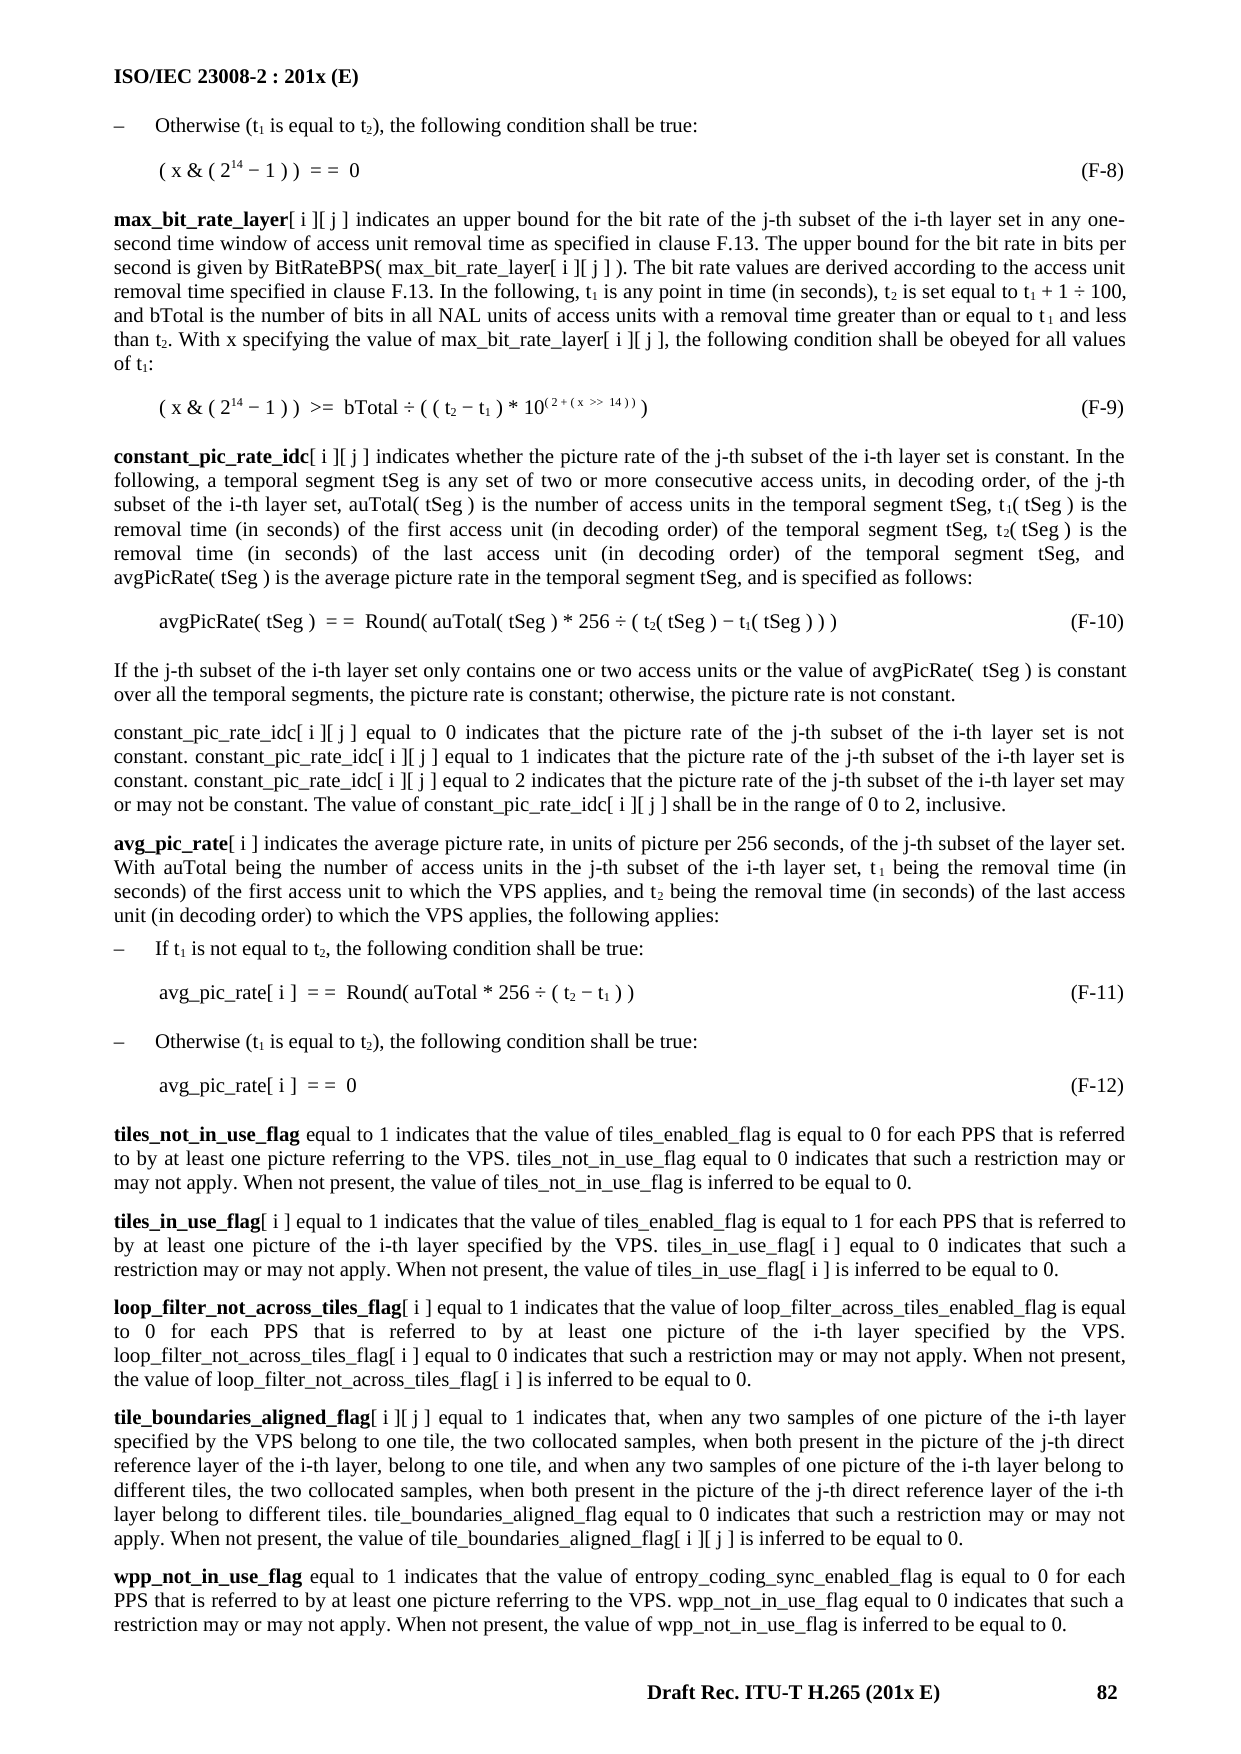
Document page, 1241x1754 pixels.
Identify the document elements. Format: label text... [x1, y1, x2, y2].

text ( x & ( 214 − 1 ) ) = = 0 (F-9) [159, 158, 1127, 182]
text ( x & ( 214 − 1 ) ) >= bTotal ÷ ( ( t2 − t1 ) * 10( 2 + ( x >> 14 ) ) ) (F-10) [159, 395, 1127, 419]
text max_bit_rate_layer[ i ][ j ] indicates an upper bound for the bit rate of the j-th subset of the i-th layer set in any one-second time window of access unit removal time as specified in clause F.13. The upper bound for the bit rate in bits per second is given by BitRateBPS( max_bit_rate_layer[ i ][ j ] ). The bit rate values are derived according to the access unit removal time specified in clause F.13. In the following, t1 is any point in time (in seconds), t2 is set equal to t1 + 1 ÷ 100, and bTotal is the number of bits in all NAL units of access units with a removal time greater than or equal to t1 and less than t2. With x specifying the value of max_bit_rate_layer[ i ][ j ], the following condition shall be obeyed for all values of t1: [113, 207, 1127, 375]
text wpp_not_in_use_flag equal to 1 indicates that the value of entropy_coding_sync_enabled_flag is equal to 0 for each PPS that is referred to by at least one picture referring to the VPS. wpp_not_in_use_flag equal to 0 indicates that such a restriction may or may not apply. When not present, the value of wpp_not_in_use_flag is inferred to be equal to 0. [113, 1564, 1127, 1636]
text tiles_in_use_flag[ i ] equal to 1 indicates that the value of tiles_enabled_flag is equal to 1 for each PPS that is referred to by at least one picture of the i-th layer specified by the VPS. tiles_in_use_flag[ i ] equal to 0 indicates that such a restriction may or may not apply. When not present, the value of tiles_in_use_flag[ i ] is inferred to be equal to 0. [113, 1208, 1127, 1281]
text avg_pic_rate[ i ] = = 0 (F-13) [159, 1073, 1127, 1097]
text If the j-th subset of the i-th layer set only contains one or two access units or the value of avgPicRate( tSeg ) is constant over all the temporal segments, the picture rate is constant; otherwise, the picture rate is not constant. [113, 658, 1127, 706]
text constant_pic_rate_idc[ i ][ j ] indicates whether the picture rate of the j-th subset of the i-th layer set is constant. In the following, a temporal segment tSeg is any set of two or more consecutive access units, in decoding order, of the j-th subset of the i-th layer set, auTotal( tSeg ) is the number of access units in the temporal segment tSeg, t1( tSeg ) is the removal time (in seconds) of the first access unit (in decoding order) of the temporal segment tSeg, t2( tSeg ) is the removal time (in seconds) of the last access unit (in decoding order) of the temporal segment tSeg, and avgPicRate( tSeg ) is the average picture rate in the temporal segment tSeg, and is specified as follows: [113, 444, 1127, 589]
text constant_pic_rate_idc[ i ][ j ] equal to 0 indicates that the picture rate of the j-th subset of the i-th layer set is not constant. constant_pic_rate_idc[ i ][ j ] equal to 1 indicates that the picture rate of the j-th subset of the i-th layer set is constant. constant_pic_rate_idc[ i ][ j ] equal to 2 indicates that the picture rate of the j-th subset of the i-th layer set may or may not be constant. The value of constant_pic_rate_idc[ i ][ j ] shall be in the range of 0 to 2, inclusive. [113, 720, 1127, 816]
text tiles_not_in_use_flag equal to 1 indicates that the value of tiles_enabled_flag is equal to 0 for each PPS that is referred to by at least one picture referring to the VPS. tiles_not_in_use_flag equal to 0 indicates that such a restriction may or may not apply. When not present, the value of tiles_not_in_use_flag is inferred to be equal to 0. [113, 1122, 1127, 1194]
text loop_filter_not_across_tiles_flag[ i ] equal to 1 indicates that the value of loop_filter_across_tiles_enabled_flag is equal to 0 for each PPS that is referred to by at least one picture of the i-th layer specified by the VPS. loop_filter_not_across_tiles_flag[ i ] equal to 0 indicates that such a restriction may or may not apply. When not present, the value of loop_filter_not_across_tiles_flag[ i ] is inferred to be equal to 0. [113, 1295, 1127, 1391]
text – If t1 is not equal to t2, the following condition shall be true: [113, 936, 1127, 960]
text avgPicRate( tSeg ) = = Round( auTotal( tSeg ) * 256 ÷ ( t2( tSeg ) − t1( tSeg ) ) ) (F-11) [159, 609, 1127, 633]
text avg_pic_rate[ i ] indicates the average picture rate, in units of picture per 256 seconds, of the j-th subset of the layer set. With auTotal being the number of access units in the j-th subset of the i-th layer set, t1 being the removal time (in seconds) of the first access unit to which the VPS applies, and t2 being the removal time (in seconds) of the last access unit (in decoding order) to which the VPS applies, the following applies: [113, 831, 1127, 927]
text tile_boundaries_aligned_flag[ i ][ j ] equal to 1 indicates that, when any two samples of one picture of the i-th layer specified by the VPS belong to one tile, the two collocated samples, when both present in the picture of the j-th direct reference layer of the i-th layer, belong to one tile, and when any two samples of one picture of the i-th layer belong to different tiles, the two collocated samples, when both present in the picture of the j-th direct reference layer of the i-th layer belong to different tiles. tile_boundaries_aligned_flag equal to 0 indicates that such a restriction may or may not apply. When not present, the value of tile_boundaries_aligned_flag[ i ][ j ] is inferred to be equal to 0. [113, 1405, 1127, 1550]
text – Otherwise (t1 is equal to t2), the following condition shall be true: [113, 1029, 1127, 1053]
text avg_pic_rate[ i ] = = Round( auTotal * 256 ÷ ( t2 − t1 ) ) (F-12) [159, 980, 1127, 1004]
text – Otherwise (t1 is equal to t2), the following condition shall be true: [113, 113, 1127, 137]
